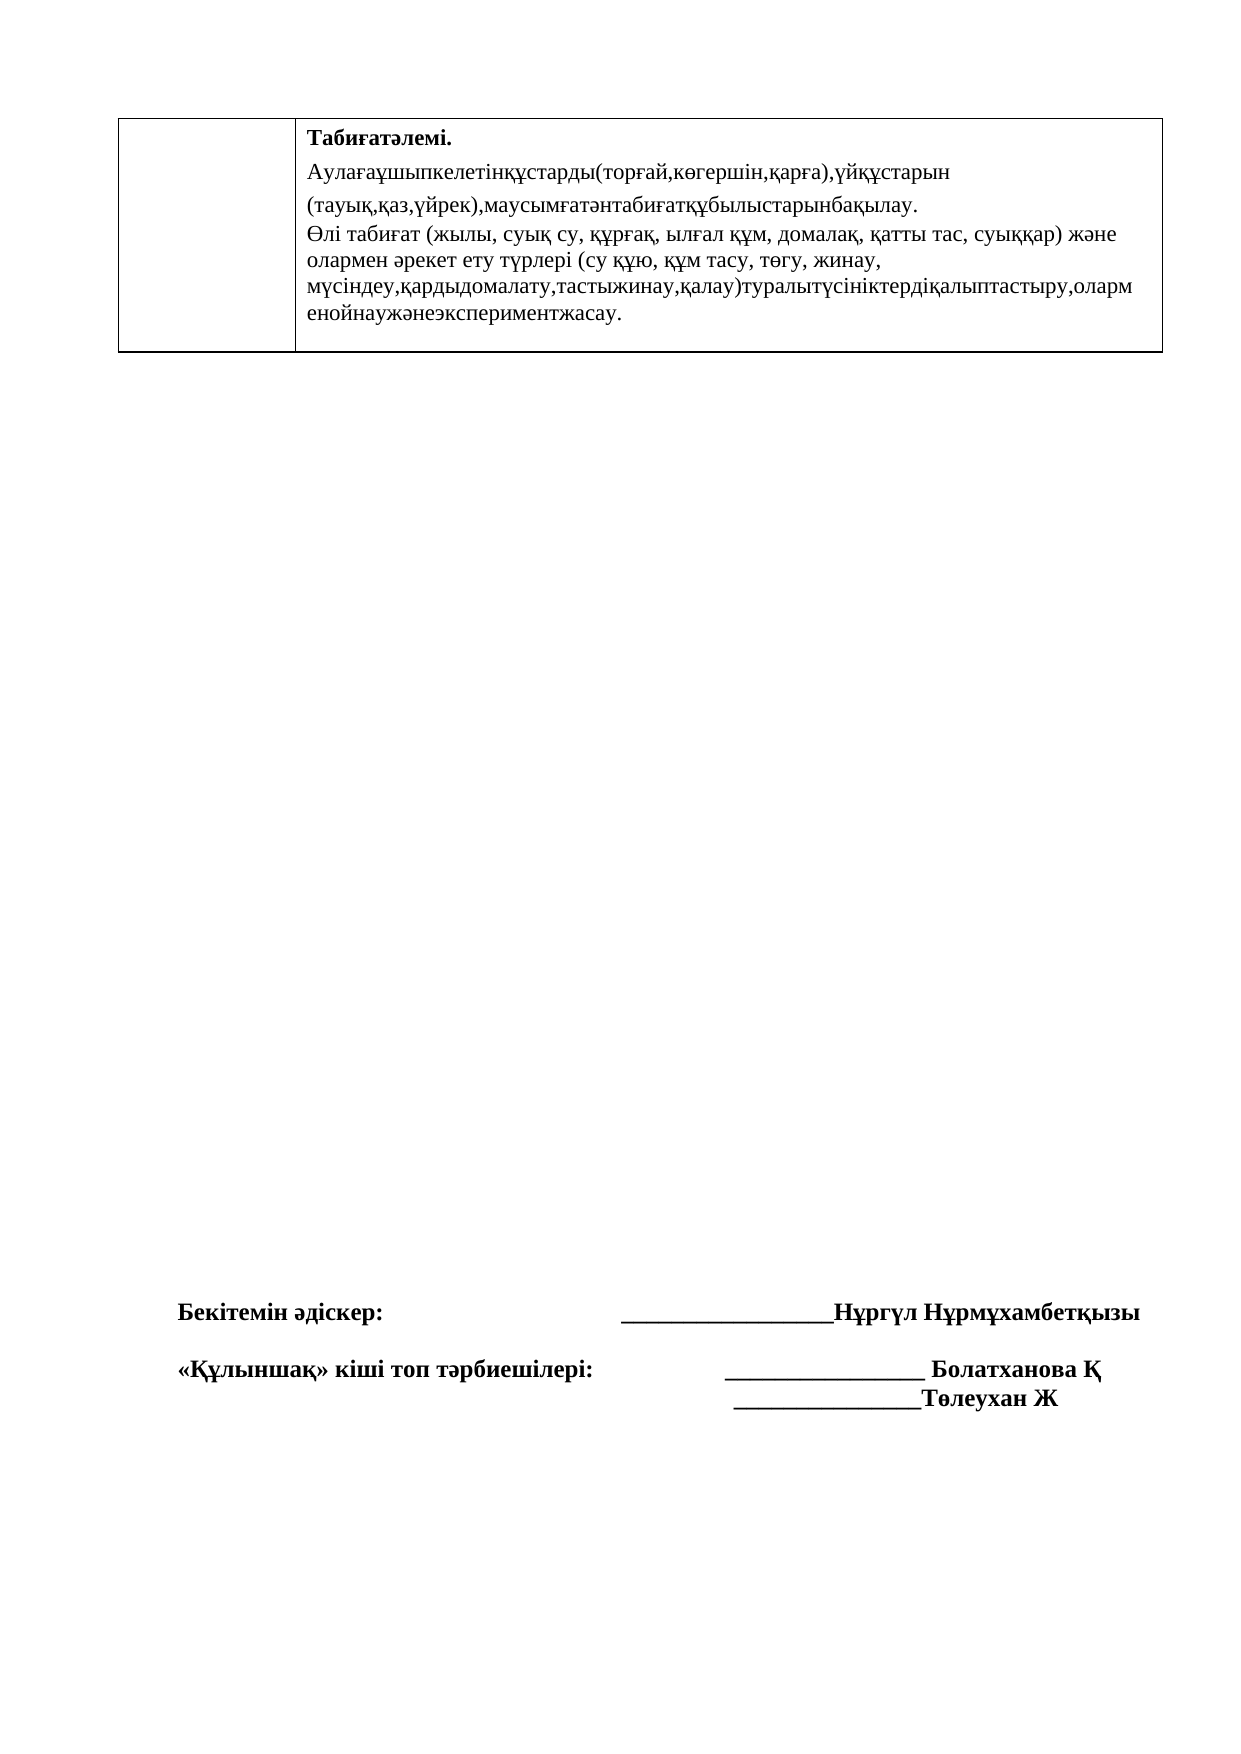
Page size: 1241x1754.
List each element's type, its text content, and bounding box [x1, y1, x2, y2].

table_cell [296, 119, 1162, 351]
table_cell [119, 119, 295, 351]
text Бекітемін әдіскер: _________________Нұргүл Нұрмұхамбетқызы [177, 1297, 1152, 1325]
text _______________Төлеухан Ж [177, 1383, 1152, 1412]
text «Құлыншақ» кіші топ тәрбиешілері: ________________ Болатханова Қ [177, 1354, 1152, 1383]
